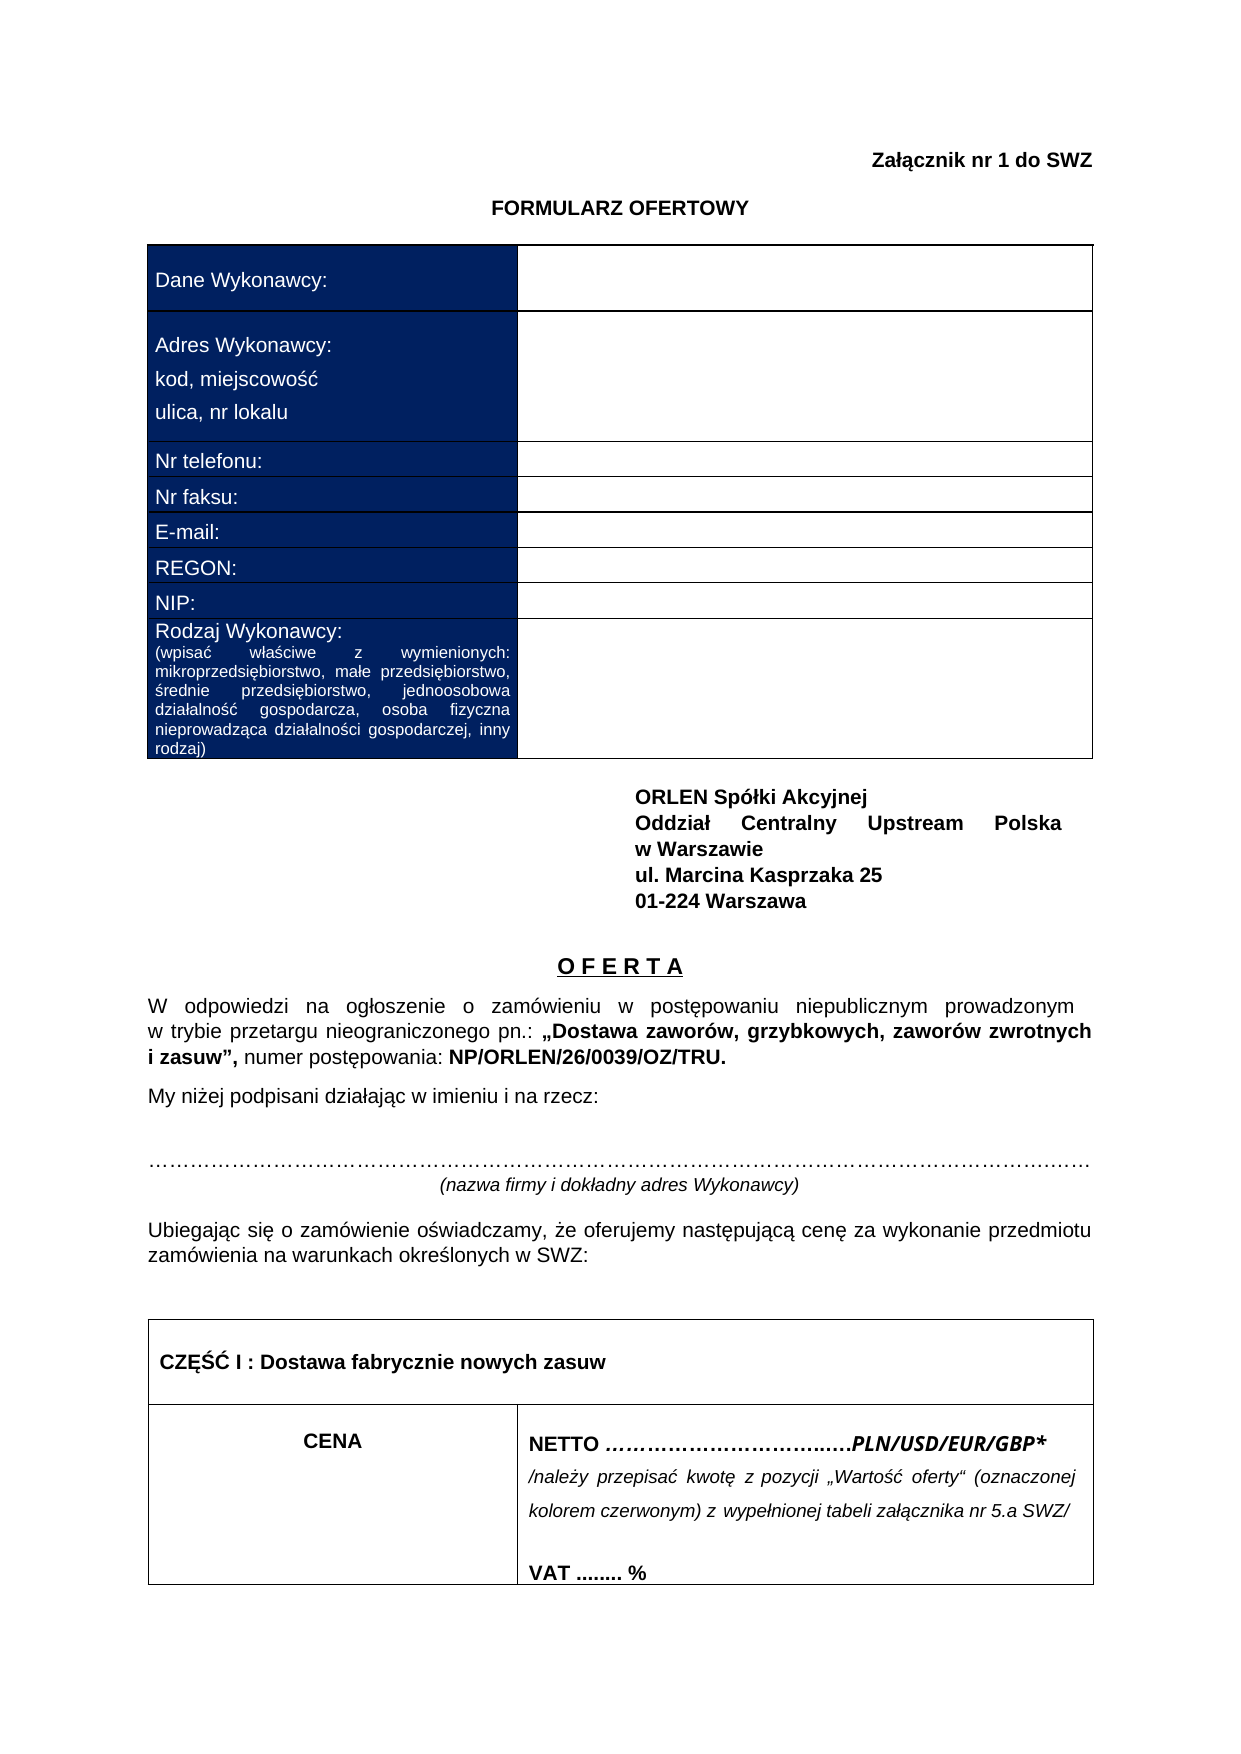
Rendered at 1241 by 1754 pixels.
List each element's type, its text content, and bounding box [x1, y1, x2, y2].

text (nazwa firmy i dokładny adres Wykonawcy) [148, 1173, 1093, 1195]
table_cell Rodzaj Wykonawcy: (wpisać właściwe z wymienionych: mikroprzedsiębiorstwo, małe przedsiębiorstwo, średnie przedsiębiorstwo, jednoosobowa działalność gospodarcza, osoba fizyczna nieprowadząca działalności gospodarczej, inny rodzaj) [148, 619, 517, 758]
table_cell Nr faksu: [148, 477, 517, 511]
text Ubiegając się o zamówienie oświadczamy, że oferujemy następującą cenę za wykonanie przedmiotu zamówienia na warunkach określonych w SWZ: [148, 1217, 1093, 1267]
table_cell REGON: [148, 548, 517, 582]
table_cell CENA [149, 1405, 517, 1584]
table_cell [518, 312, 1092, 441]
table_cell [518, 1405, 1093, 1584]
table_cell [518, 548, 1092, 582]
text Oddział Centralny Upstream Polska w Warszawie [635, 811, 1093, 861]
table_cell [518, 583, 1092, 618]
text FORMULARZ OFERTOWY [148, 196, 1093, 220]
text My niżej podpisani działając w imieniu i na rzecz: [148, 1083, 1093, 1107]
text O F E R T A [148, 948, 1093, 981]
table_cell NIP: [148, 583, 517, 618]
text ul. Marcina Kasprzaka 25 [635, 863, 1093, 887]
table_cell [518, 619, 1092, 758]
text 01-224 Warszawa [635, 888, 1093, 912]
table_cell [518, 477, 1092, 511]
text ………………………………………………………………………………………………………………….…… [148, 1148, 1093, 1172]
table_cell Nr telefonu: [148, 442, 517, 476]
table_cell [518, 442, 1092, 476]
text ORLEN Spółki Akcyjnej [635, 785, 1093, 809]
table_cell Adres Wykonawcy: kod, miejscowość ulica, nr lokalu [148, 312, 517, 441]
table_header [518, 246, 1092, 310]
table_header Dane Wykonawcy: [148, 246, 517, 310]
table_cell E-mail: [148, 512, 517, 547]
text W odpowiedzi na ogłoszenie o zamówieniu w postępowaniu niepublicznym prowadzonym w trybie przetargu nieograniczonego pn.: „Dostawa zaworów, grzybkowych, zaworów zwrotnych i zasuw”, numer postępowania: NP/ORLEN/26/0039/OZ/TRU. [148, 993, 1093, 1069]
text Załącznik nr 1 do SWZ [148, 148, 1093, 172]
table_cell [518, 513, 1092, 547]
table_header CZĘŚĆ I : Dostawa fabrycznie nowych zasuw [149, 1320, 1093, 1404]
